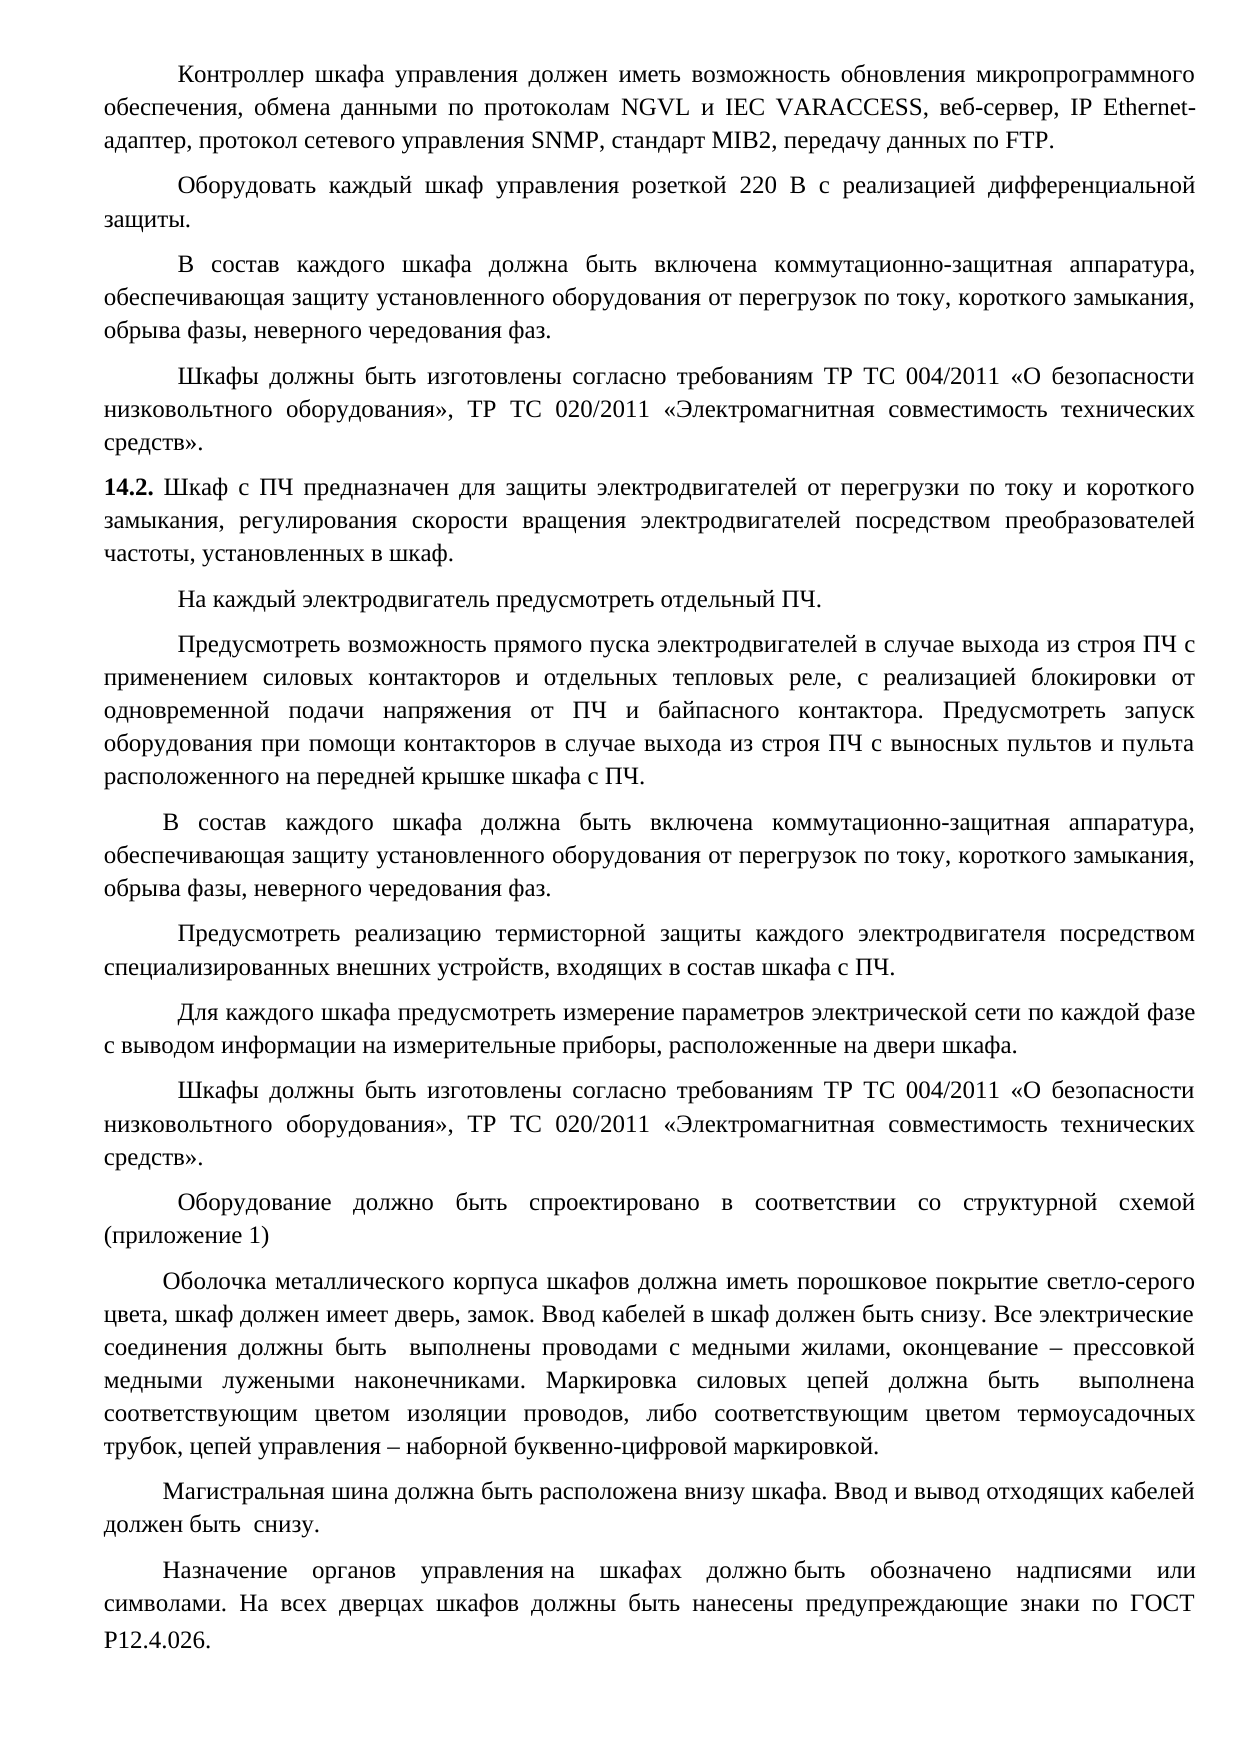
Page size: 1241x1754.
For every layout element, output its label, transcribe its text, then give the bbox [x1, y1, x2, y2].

text Предусмотреть возможность прямого пуска электродвигателей в случае выхода из строя ПЧ с применением силовых контакторов и отдельных тепловых реле, с реализацией блокировки от одновременной подачи напряжения от ПЧ и байпасного контактора. Предусмотреть запуск оборудования при помощи контакторов в случае выхода из строя ПЧ с выносных пультов и пульта расположенного на передней крышке шкафа с ПЧ. [103, 629, 1196, 790]
text Оборудование должно быть спроектировано в соответствии со структурной схемой (приложение 1) [103, 1187, 1196, 1249]
text 14.2. Шкаф с ПЧ предназначен для защиты электродвигателей от перегрузки по току и короткого замыкания, регулирования скорости вращения электродвигателей посредством преобразователей частоты, установленных в шкаф. [103, 472, 1196, 567]
text Предусмотреть реализацию термисторной защиты каждого электродвигателя посредством специализированных внешних устройств, входящих в состав шкафа с ПЧ. [103, 918, 1196, 980]
text Назначение органов управления на шкафах должно быть обозначено надписями или символами. На всех дверцах шкафов должны быть нанесены предупреждающие знаки по ГОСТ Р12.4.026. [103, 1555, 1196, 1655]
text Контроллер шкафа управления должен иметь возможность обновления микропрограммного обеспечения, обмена данными по протоколам NGVL и IEC VARACCESS, веб-сервер, IP Ethernet-адаптер, протокол сетевого управления SNMP, стандарт MIB2, передачу данных по FTP. [103, 59, 1196, 154]
text Шкафы должны быть изготовлены согласно требованиям ТР ТС 004/2011 «О безопасности низковольтного оборудования», ТР ТС 020/2011 «Электромагнитная совместимость технических средств». [103, 361, 1196, 456]
text На каждый электродвигатель предусмотреть отдельный ПЧ. [103, 584, 1196, 613]
text Шкафы должны быть изготовлены согласно требованиям ТР ТС 004/2011 «О безопасности низковольтного оборудования», ТР ТС 020/2011 «Электромагнитная совместимость технических средств». [103, 1076, 1196, 1170]
text Оболочка металлического корпуса шкафов должна иметь порошковое покрытие светло-серого цвета, шкаф должен имеет дверь, замок. Ввод кабелей в шкаф должен быть снизу. Все электрические соединения должны быть выполнены проводами с медными жилами, оконцевание – прессовкой медными лужеными наконечниками. Маркировка силовых цепей должна быть выполнена соответствующим цветом изоляции проводов, либо соответствующим цветом термоусадочных трубок, цепей управления – наборной буквенно-цифровой маркировкой. [103, 1266, 1196, 1459]
text В состав каждого шкафа должна быть включена коммутационно-защитная аппаратура, обеспечивающая защиту установленного оборудования от перегрузок по току, короткого замыкания, обрыва фазы, неверного чередования фаз. [103, 249, 1196, 344]
text Оборудовать каждый шкаф управления розеткой 220 В с реализацией дифференциальной защиты. [103, 171, 1196, 232]
text Магистральная шина должна быть расположена внизу шкафа. Ввод и вывод отходящих кабелей должен быть снизу. [103, 1476, 1196, 1538]
text Для каждого шкафа предусмотреть измерение параметров электрической сети по каждой фазе с выводом информации на измерительные приборы, расположенные на двери шкафа. [103, 997, 1196, 1059]
text В состав каждого шкафа должна быть включена коммутационно-защитная аппаратура, обеспечивающая защиту установленного оборудования от перегрузок по току, короткого замыкания, обрыва фазы, неверного чередования фаз. [103, 807, 1196, 902]
